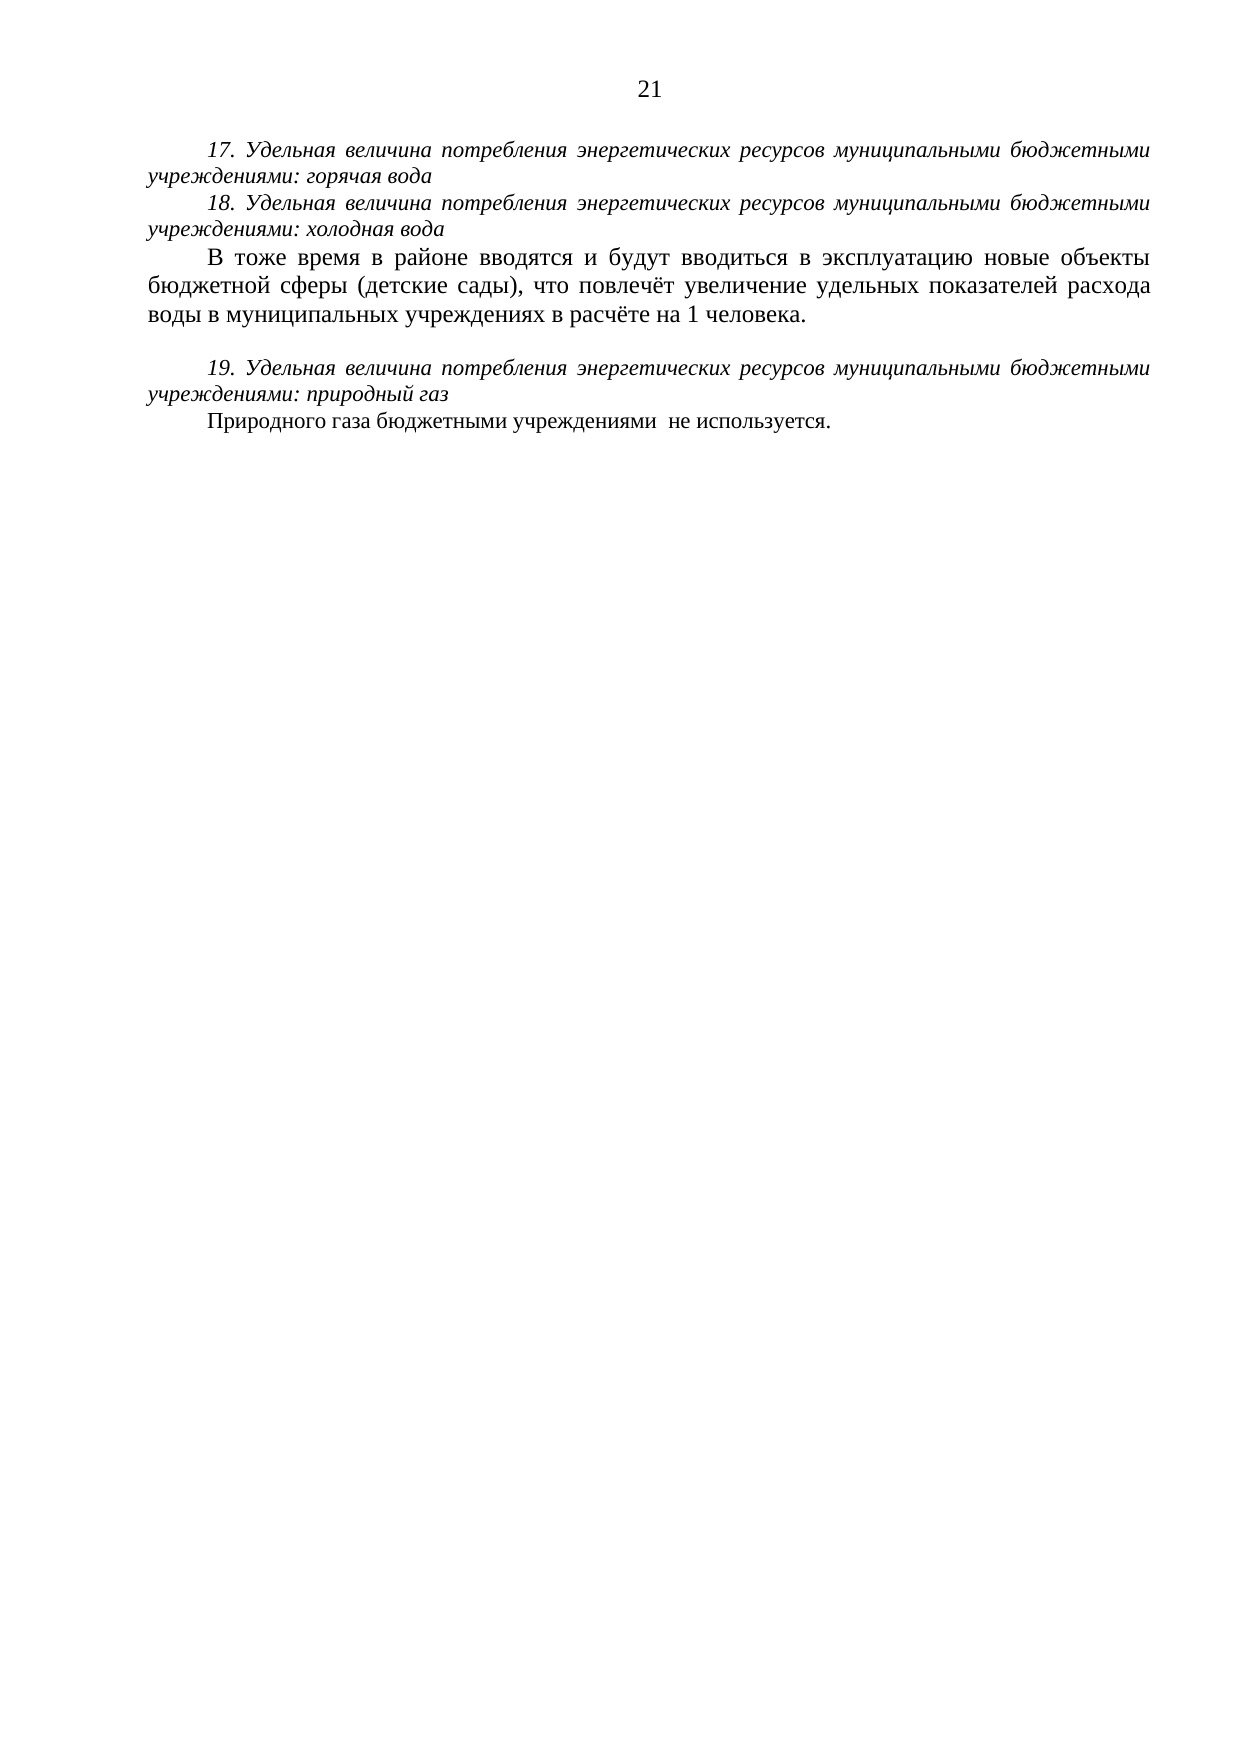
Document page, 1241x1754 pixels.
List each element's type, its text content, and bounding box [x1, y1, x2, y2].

text 17. Удельная величина потребления энергетических ресурсов муниципальными бюджетными учреждениями: горячая вода [148, 136, 1152, 189]
text В тоже время в районе вводятся и будут вводиться в эксплуатацию новые объекты бюджетной сферы (детские сады), что повлечёт увеличение удельных показателей расхода воды в муниципальных учреждениях в расчёте на 1 человека. [148, 242, 1152, 328]
text Природного газа бюджетными учреждениями не используется. [148, 407, 1152, 433]
text 19. Удельная величина потребления энергетических ресурсов муниципальными бюджетными учреждениями: природный газ [148, 354, 1152, 407]
text 18. Удельная величина потребления энергетических ресурсов муниципальными бюджетными учреждениями: холодная вода [148, 189, 1152, 242]
